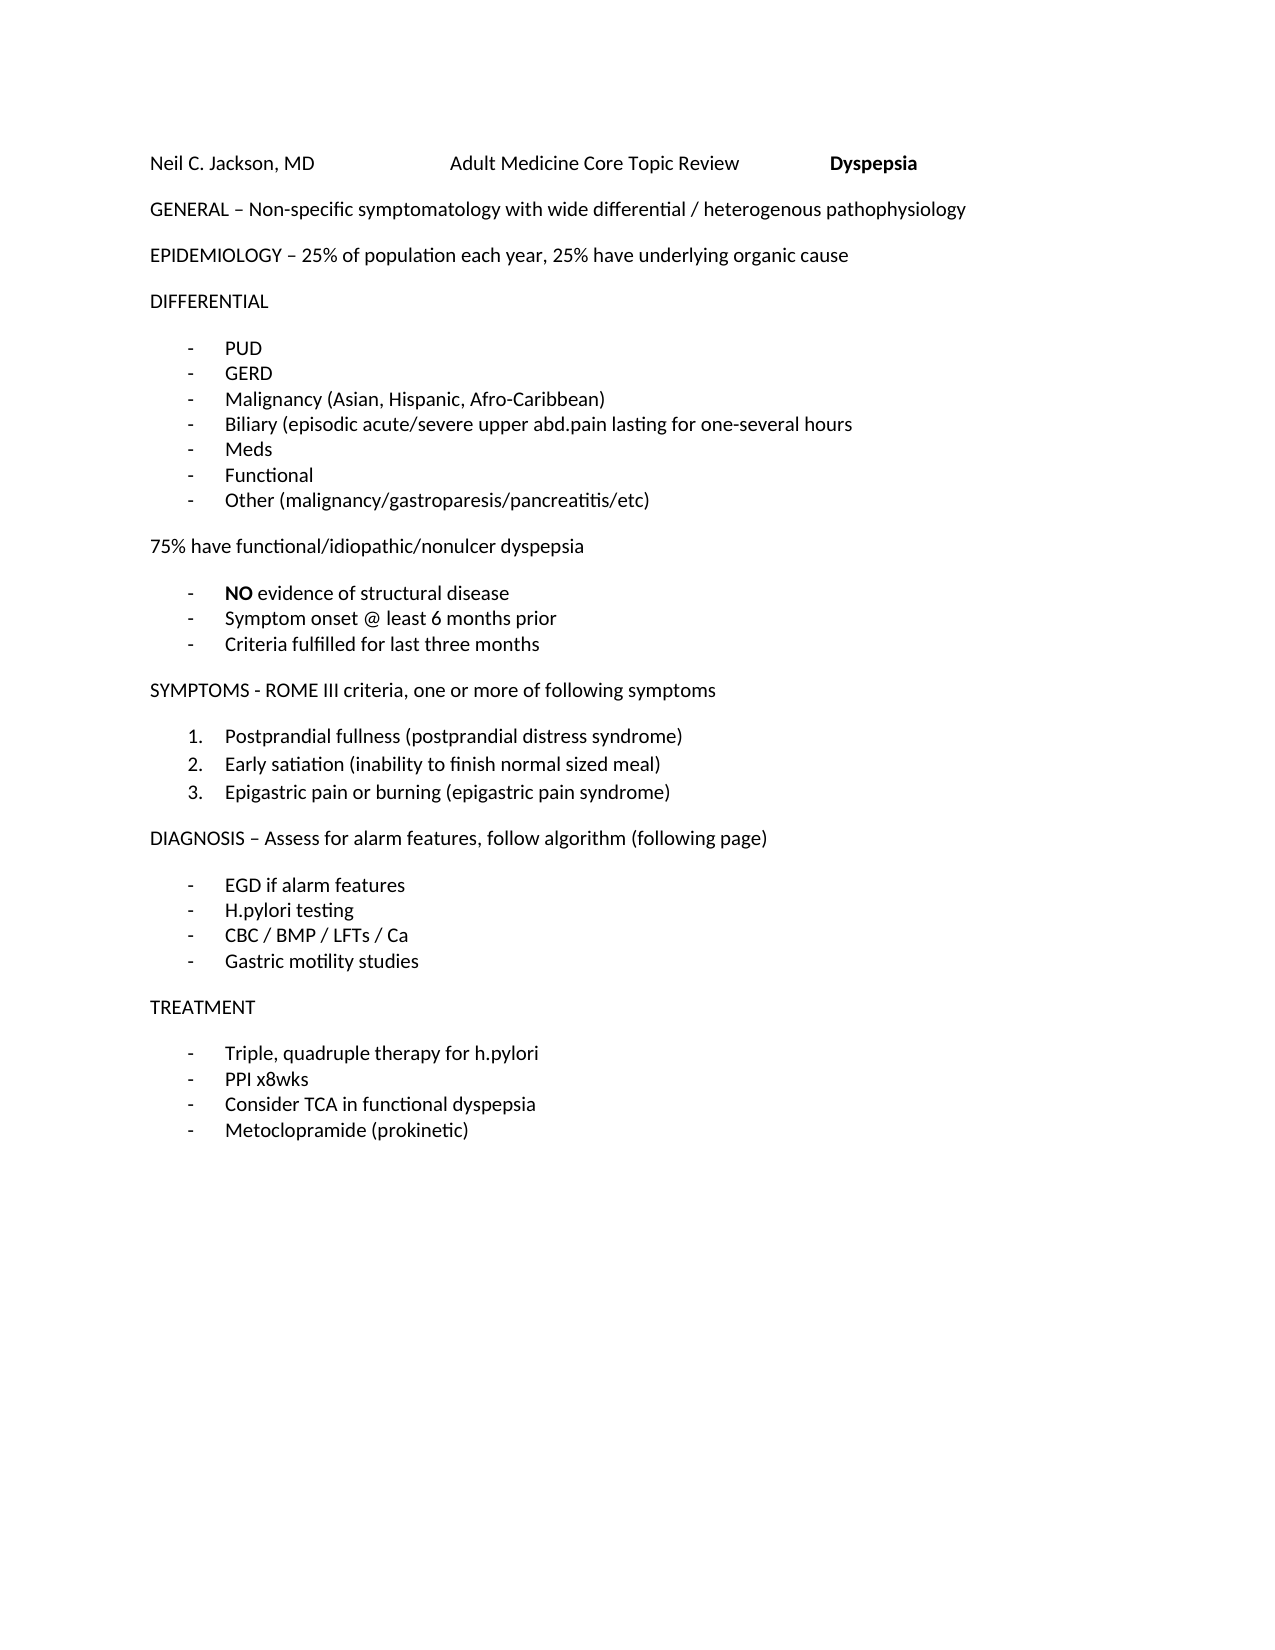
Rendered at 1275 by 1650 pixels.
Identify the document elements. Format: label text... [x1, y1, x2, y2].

list Early satiation (inability to finish normal sized meal) [187, 749, 1125, 777]
text EPIDEMIOLOGY – 25% of population each year, 25% have underlying organic cause [150, 242, 1125, 268]
list GERD [187, 360, 1125, 386]
list H.pylori testing [187, 897, 1125, 923]
list EGD if alarm features [187, 872, 1125, 897]
text SYMPTOMS - ROME III criteria, one or more of following symptoms [150, 677, 1125, 702]
list Other (malignancy/gastroparesis/pancreatitis/etc) [187, 487, 1125, 513]
list Functional [187, 462, 1125, 487]
list Criteria fulfilled for last three months [187, 631, 1125, 656]
list PPI x8wks [187, 1066, 1125, 1091]
list Metoclopramide (prokinetic) [187, 1117, 1125, 1142]
list Gastric motility studies [187, 948, 1125, 973]
list PUD [187, 335, 1125, 360]
list Epigastric pain or burning (epigastric pain syndrome) [187, 777, 1125, 805]
text 75% have functional/idiopathic/nonulcer dyspepsia [150, 534, 1125, 559]
list Meds [187, 437, 1125, 462]
list Triple, quadruple therapy for h.pylori [187, 1041, 1125, 1066]
text GENERAL – Non-specific symptomatology with wide differential / heterogenous pathophysiology [150, 196, 1125, 222]
list Symptom onset @ least 6 months prior [187, 605, 1125, 631]
text TREATMENT [150, 994, 1125, 1020]
list NO evidence of structural disease [187, 580, 1125, 605]
text DIFFERENTIAL [150, 289, 1125, 314]
list CBC / BMP / LFTs / Ca [187, 923, 1125, 948]
text DIAGNOSIS – Assess for alarm features, follow algorithm (following page) [150, 826, 1125, 851]
list Postprandial fullness (postprandial distress syndrome) [187, 723, 1125, 749]
text Neil C. Jackson, MD Adult Medicine Core Topic Review Dyspepsia [150, 150, 1125, 175]
list Biliary (episodic acute/severe upper abd.pain lasting for one-several hours [187, 411, 1125, 437]
list Malignancy (Asian, Hispanic, Afro-Caribbean) [187, 386, 1125, 411]
list Consider TCA in functional dyspepsia [187, 1091, 1125, 1117]
